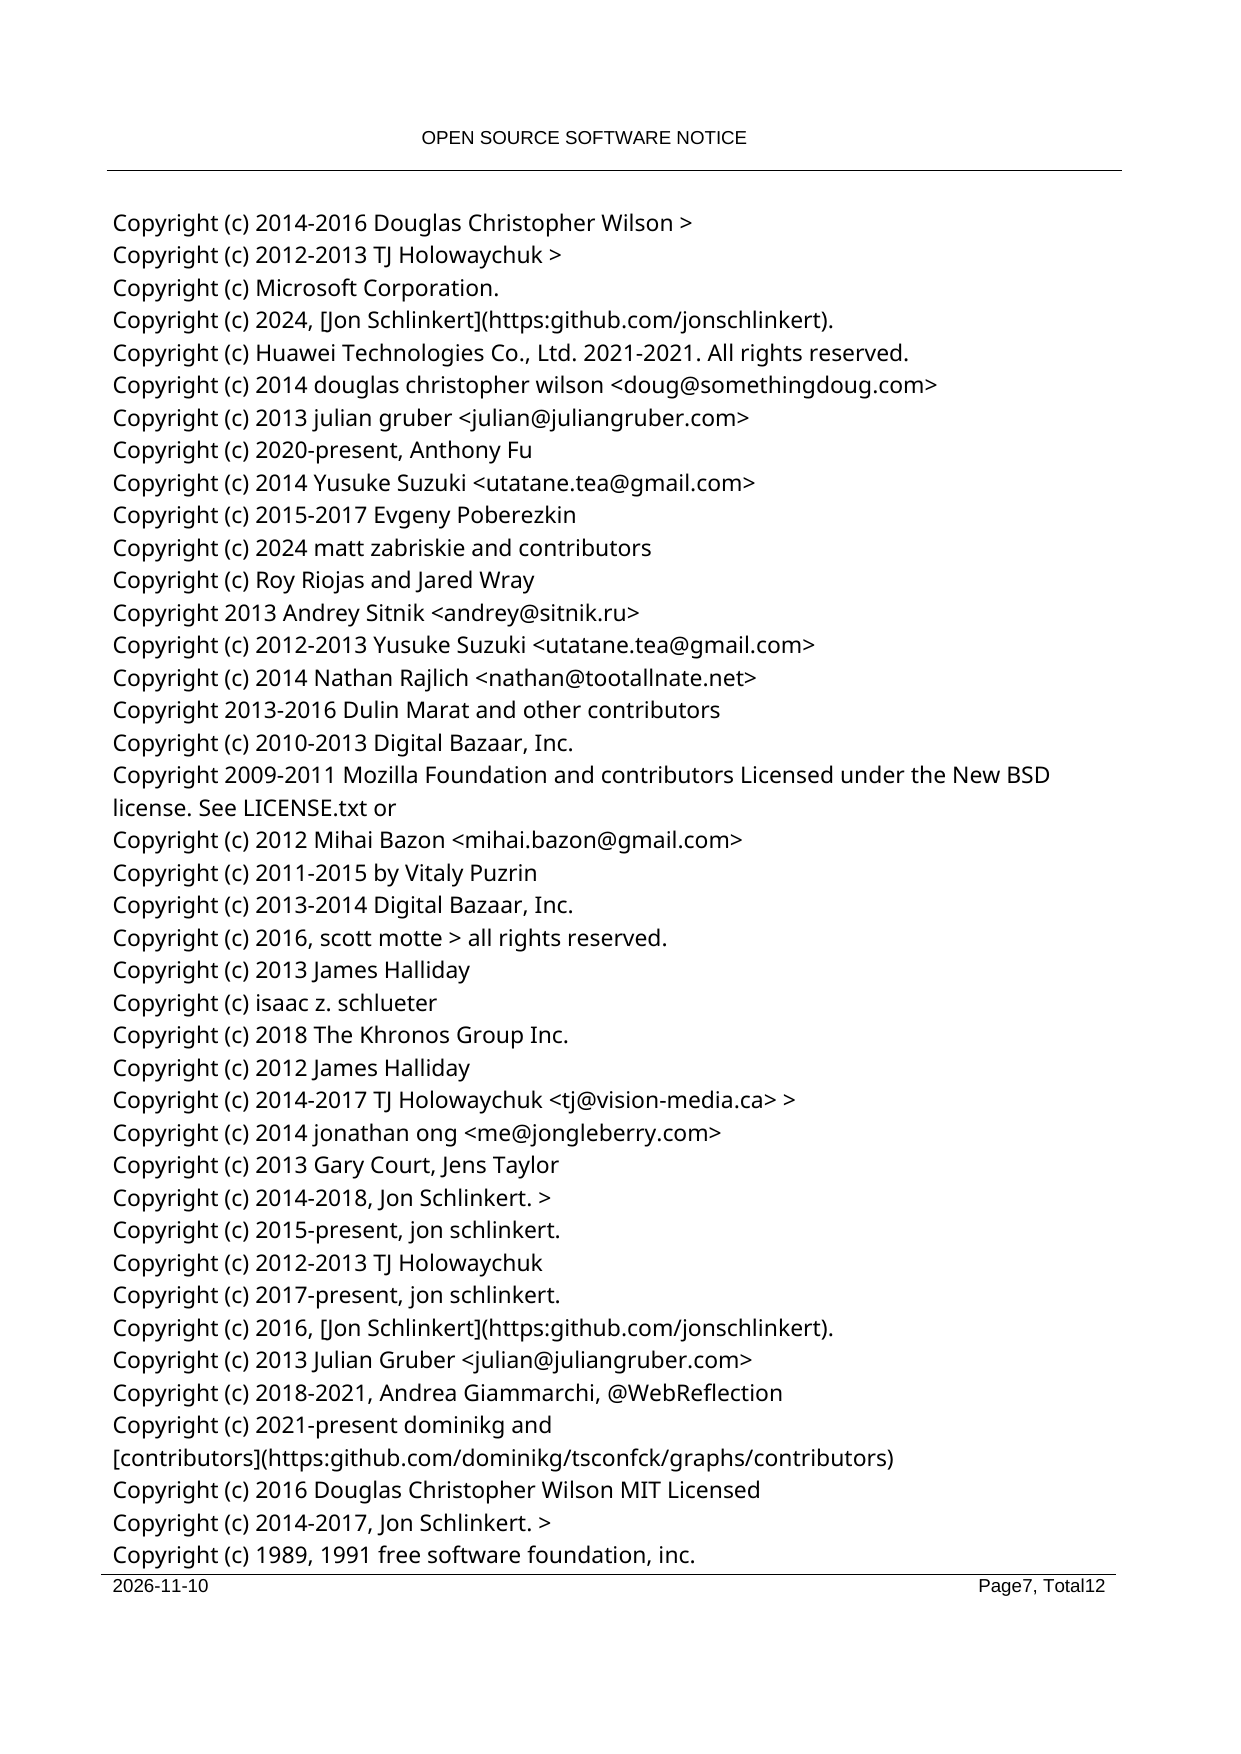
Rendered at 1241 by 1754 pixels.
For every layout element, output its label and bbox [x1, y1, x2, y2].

text [112, 206, 1128, 1571]
